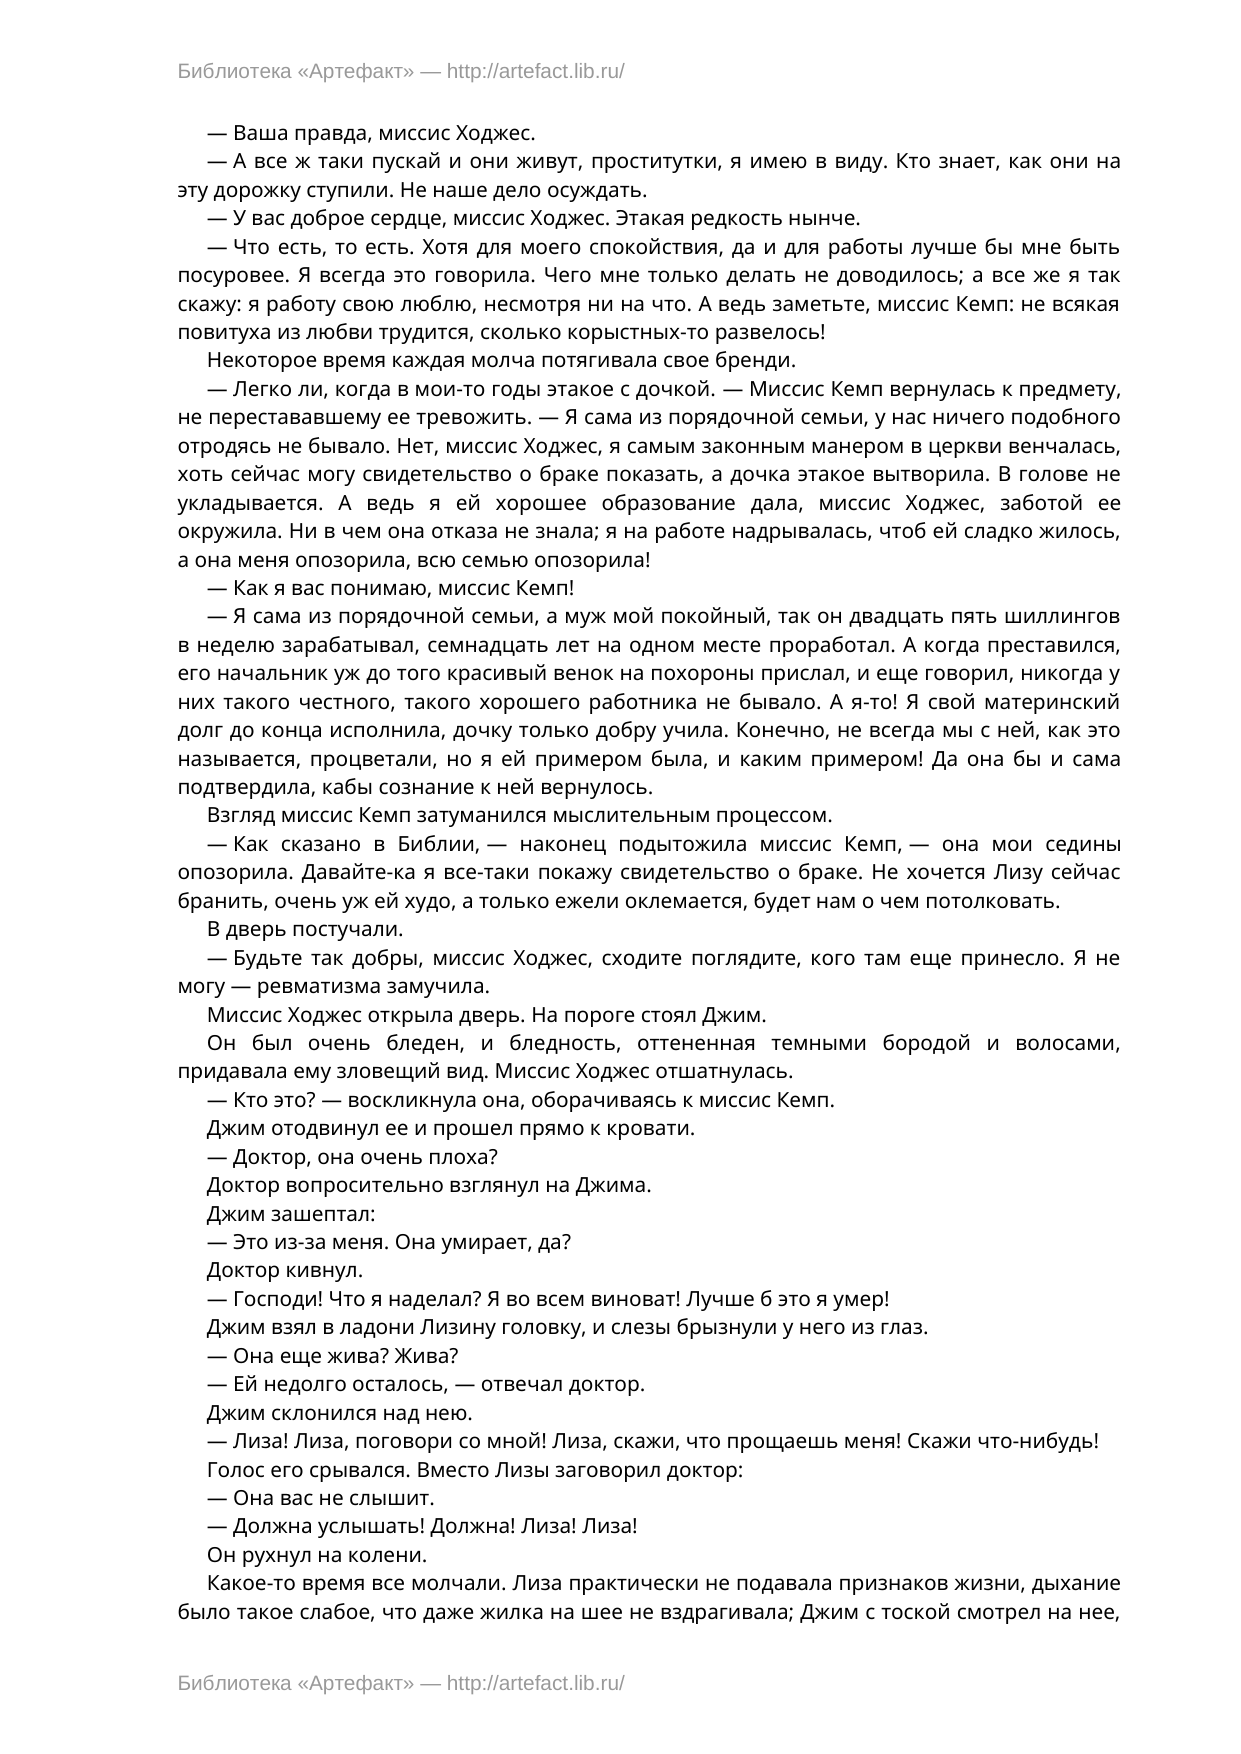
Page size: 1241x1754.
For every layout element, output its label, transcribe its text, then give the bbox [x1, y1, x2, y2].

text — Легко ли, когда в мои-то годы этакое с дочкой. — Миссис Кемп вернулась к предмету, не перестававшему ее тревожить. — Я сама из порядочной семьи, у нас ничего подобного отродясь не бывало. Нет, миссис Ходжес, я самым законным манером в церкви венчалась, хоть сейчас могу свидетельство о браке показать, а дочка этакое вытворила. В голове не укладывается. А ведь я ей хорошее образование дала, миссис Ходжес, заботой ее окружила. Ни в чем она отказа не знала; я на работе надрывалась, чтоб ей сладко жилось, а она меня опозорила, всю семью опозорила! [177, 374, 1122, 573]
text Голос его срывался. Вместо Лизы заговорил доктор: [177, 1455, 1122, 1483]
text Он рухнул на колени. [177, 1540, 1122, 1568]
text Джим склонился над нею. [177, 1398, 1122, 1426]
text В дверь постучали. [177, 914, 1122, 943]
text — Ей недолго осталось, — отвечал доктор. [177, 1369, 1122, 1398]
text — Господи! Что я наделал? Я во всем виноват! Лучше б это я умер! [177, 1284, 1122, 1312]
text — Ваша правда, миссис Ходжес. [177, 118, 1122, 147]
text — Она еще жива? Жива? [177, 1341, 1122, 1369]
text — Будьте так добры, миссис Ходжес, сходите поглядите, кого там еще принесло. Я не могу — ревматизма замучила. [177, 943, 1122, 1000]
text Некоторое время каждая молча потягивала свое бренди. [177, 346, 1122, 374]
text Джим зашептал: [177, 1199, 1122, 1227]
text — А все ж таки пускай и они живут, проститутки, я имею в виду. Кто знает, как они на эту дорожку ступили. Не наше дело осуждать. [177, 147, 1122, 203]
text — Я сама из порядочной семьи, а муж мой покойный, так он двадцать пять шиллингов в неделю зарабатывал, семнадцать лет на одном месте проработал. А когда преставился, его начальник уж до того красивый венок на похороны прислал, и еще говорил, никогда у них такого честного, такого хорошего работника не бывало. А я-то! Я свой материнский долг до конца исполнила, дочку только добру учила. Конечно, не всегда мы с ней, как это называется, процветали, но я ей примером была, и каким примером! Да она бы и сама подтвердила, кабы сознание к ней вернулось. [177, 602, 1122, 801]
text Взгляд миссис Кемп затуманился мыслительным процессом. [177, 801, 1122, 829]
text Джим взял в ладони Лизину головку, и слезы брызнули у него из глаз. [177, 1312, 1122, 1341]
text — Кто это? — воскликнула она, оборачиваясь к миссис Кемп. [177, 1085, 1122, 1113]
text Он был очень бледен, и бледность, оттененная темными бородой и волосами, придавала ему зловещий вид. Миссис Ходжес отшатнулась. [177, 1028, 1122, 1085]
text — У вас доброе сердце, миссис Ходжес. Этакая редкость нынче. [177, 203, 1122, 232]
text — Что есть, то есть. Хотя для моего спокойствия, да и для работы лучше бы мне быть посуровее. Я всегда это говорила. Чего мне только делать не доводилось; а все же я так скажу: я работу свою люблю, несмотря ни на что. А ведь заметьте, миссис Кемп: не всякая повитуха из любви трудится, сколько корыстных-то развелось! [177, 232, 1122, 346]
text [177, 1568, 1122, 1625]
text Доктор кивнул. [177, 1256, 1122, 1284]
text — Как сказано в Библии, — наконец подытожила миссис Кемп, — она мои седины опозорила. Давайте-ка я все-таки покажу свидетельство о браке. Не хочется Лизу сейчас бранить, очень уж ей худо, а только ежели оклемается, будет нам о чем потолковать. [177, 829, 1122, 914]
text Доктор вопросительно взглянул на Джима. [177, 1170, 1122, 1199]
text — Как я вас понимаю, миссис Кемп! [177, 573, 1122, 602]
text — Лиза! Лиза, поговори со мной! Лиза, скажи, что прощаешь меня! Скажи что-нибудь! [177, 1426, 1122, 1455]
text — Она вас не слышит. [177, 1483, 1122, 1512]
text — Это из-за меня. Она умирает, да? [177, 1227, 1122, 1256]
text Миссис Ходжес открыла дверь. На пороге стоял Джим. [177, 1000, 1122, 1028]
text Джим отодвинул ее и прошел прямо к кровати. [177, 1113, 1122, 1142]
text — Доктор, она очень плоха? [177, 1142, 1122, 1170]
text — Должна услышать! Должна! Лиза! Лиза! [177, 1512, 1122, 1540]
